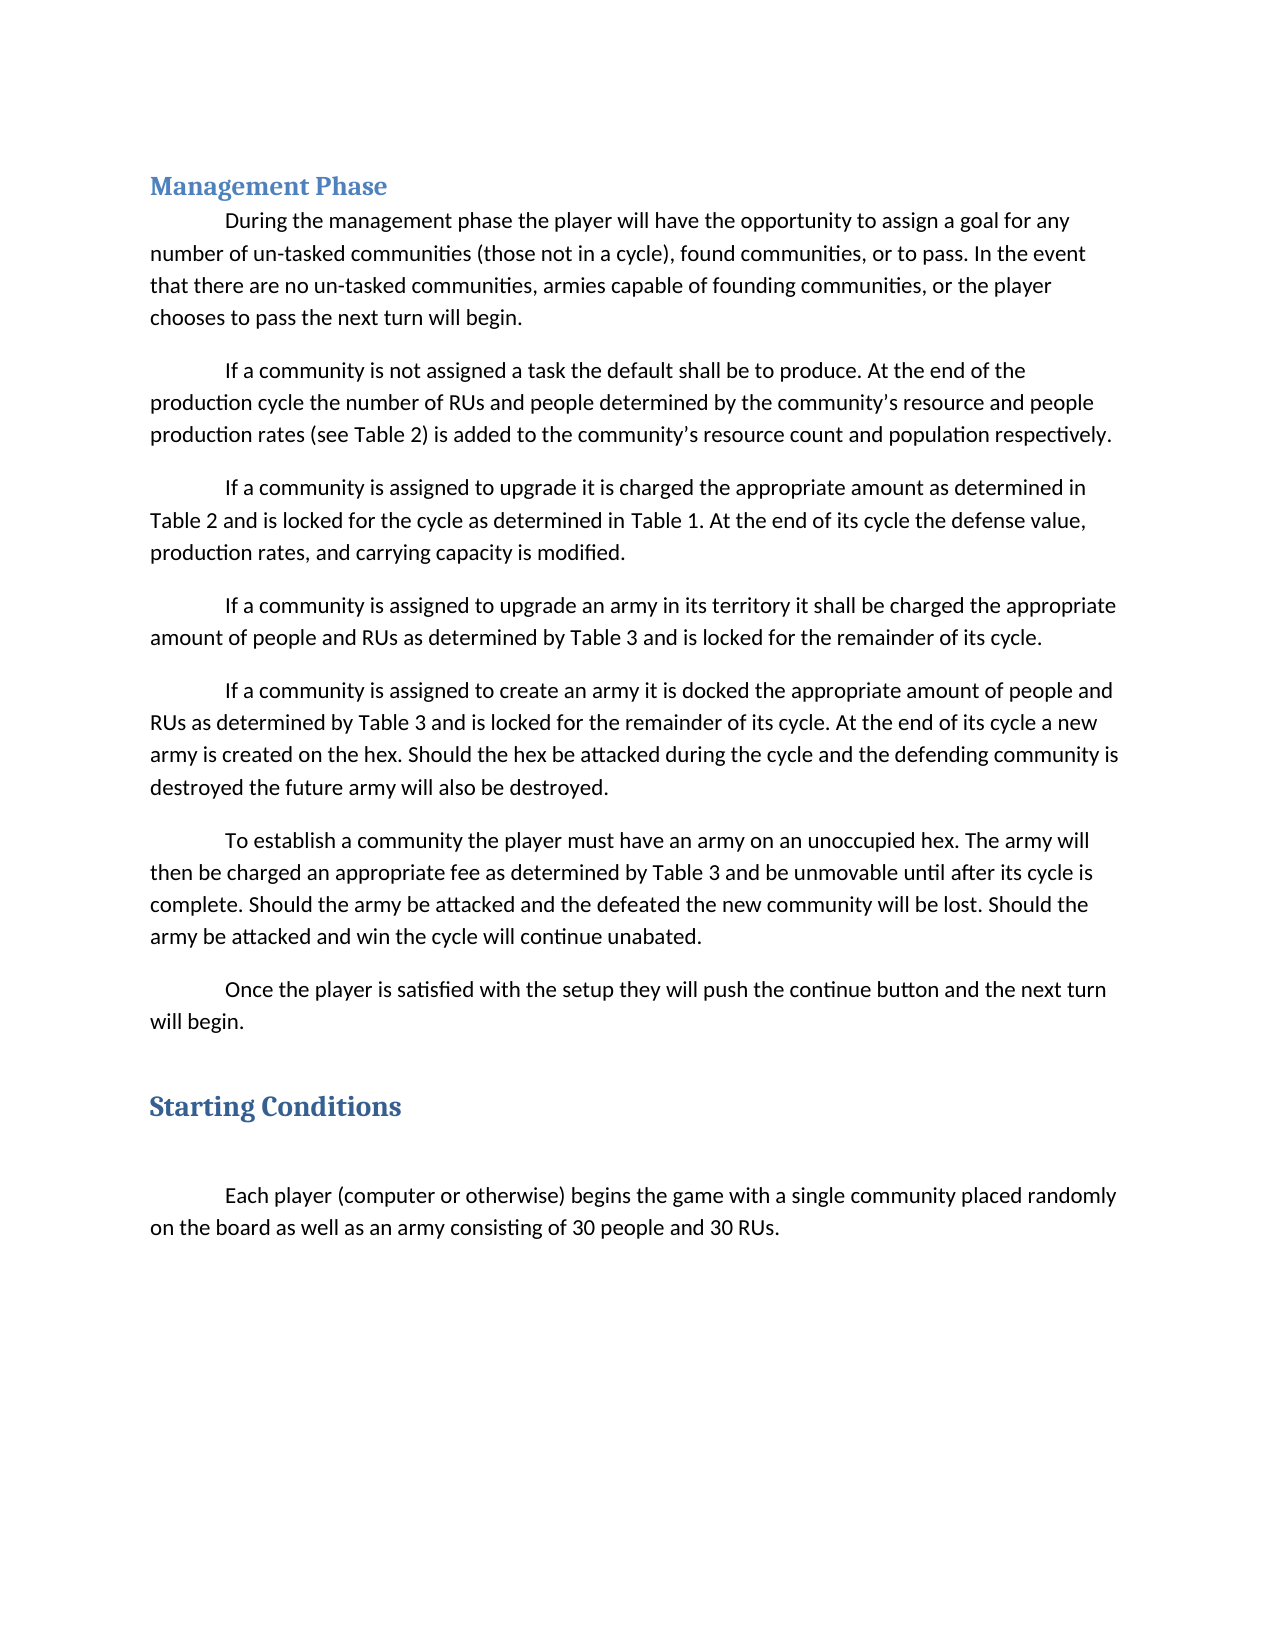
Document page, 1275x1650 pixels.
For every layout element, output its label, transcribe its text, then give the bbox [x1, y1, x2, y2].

text If a community is assigned to create an army it is docked the appropriate amount of people and RUs as determined by Table 3 and is locked for the remainder of its cycle. At the end of its cycle a new army is created on the hex. Should the hex be attacked during the cycle and the defending community is destroyed the future army will also be destroyed. [150, 676, 1125, 801]
text If a community is assigned to upgrade an army in its territory it shall be charged the appropriate amount of people and RUs as determined by Table 3 and is locked for the remainder of its cycle. [150, 591, 1125, 651]
text To establish a community the player must have an army on an unoccupied hex. The army will then be charged an appropriate fee as determined by Table 3 and be unmovable until after its cycle is complete. Should the army be attacked and the defeated the new community will be lost. Should the army be attacked and win the cycle will continue unabated. [150, 826, 1125, 950]
subtitle Management Phase [150, 171, 1125, 202]
text During the management phase the player will have the opportunity to assign a goal for any number of un-tasked communities (those not in a cycle), found communities, or to pass. In the event that there are no un-tasked communities, armies capable of founding communities, or the player chooses to pass the next turn will begin. [150, 207, 1125, 331]
text If a community is not assigned a task the default shall be to produce. At the end of the production cycle the number of RUs and people determined by the community’s resource and people production rates (see Table 2) is added to the community’s resource count and population respectively. [150, 356, 1125, 448]
subtitle Starting Conditions [150, 1090, 1125, 1123]
text Each player (computer or otherwise) begins the game with a single community placed randomly on the board as well as an army consisting of 30 people and 30 RUs. [150, 1181, 1125, 1241]
text If a community is assigned to upgrade it is charged the appropriate amount as determined in Table 2 and is locked for the cycle as determined in Table 1. At the end of its cycle the defense value, production rates, and carrying capacity is modified. [150, 473, 1125, 566]
text Once the player is satisfied with the setup they will push the continue button and the next turn will begin. [150, 975, 1125, 1036]
